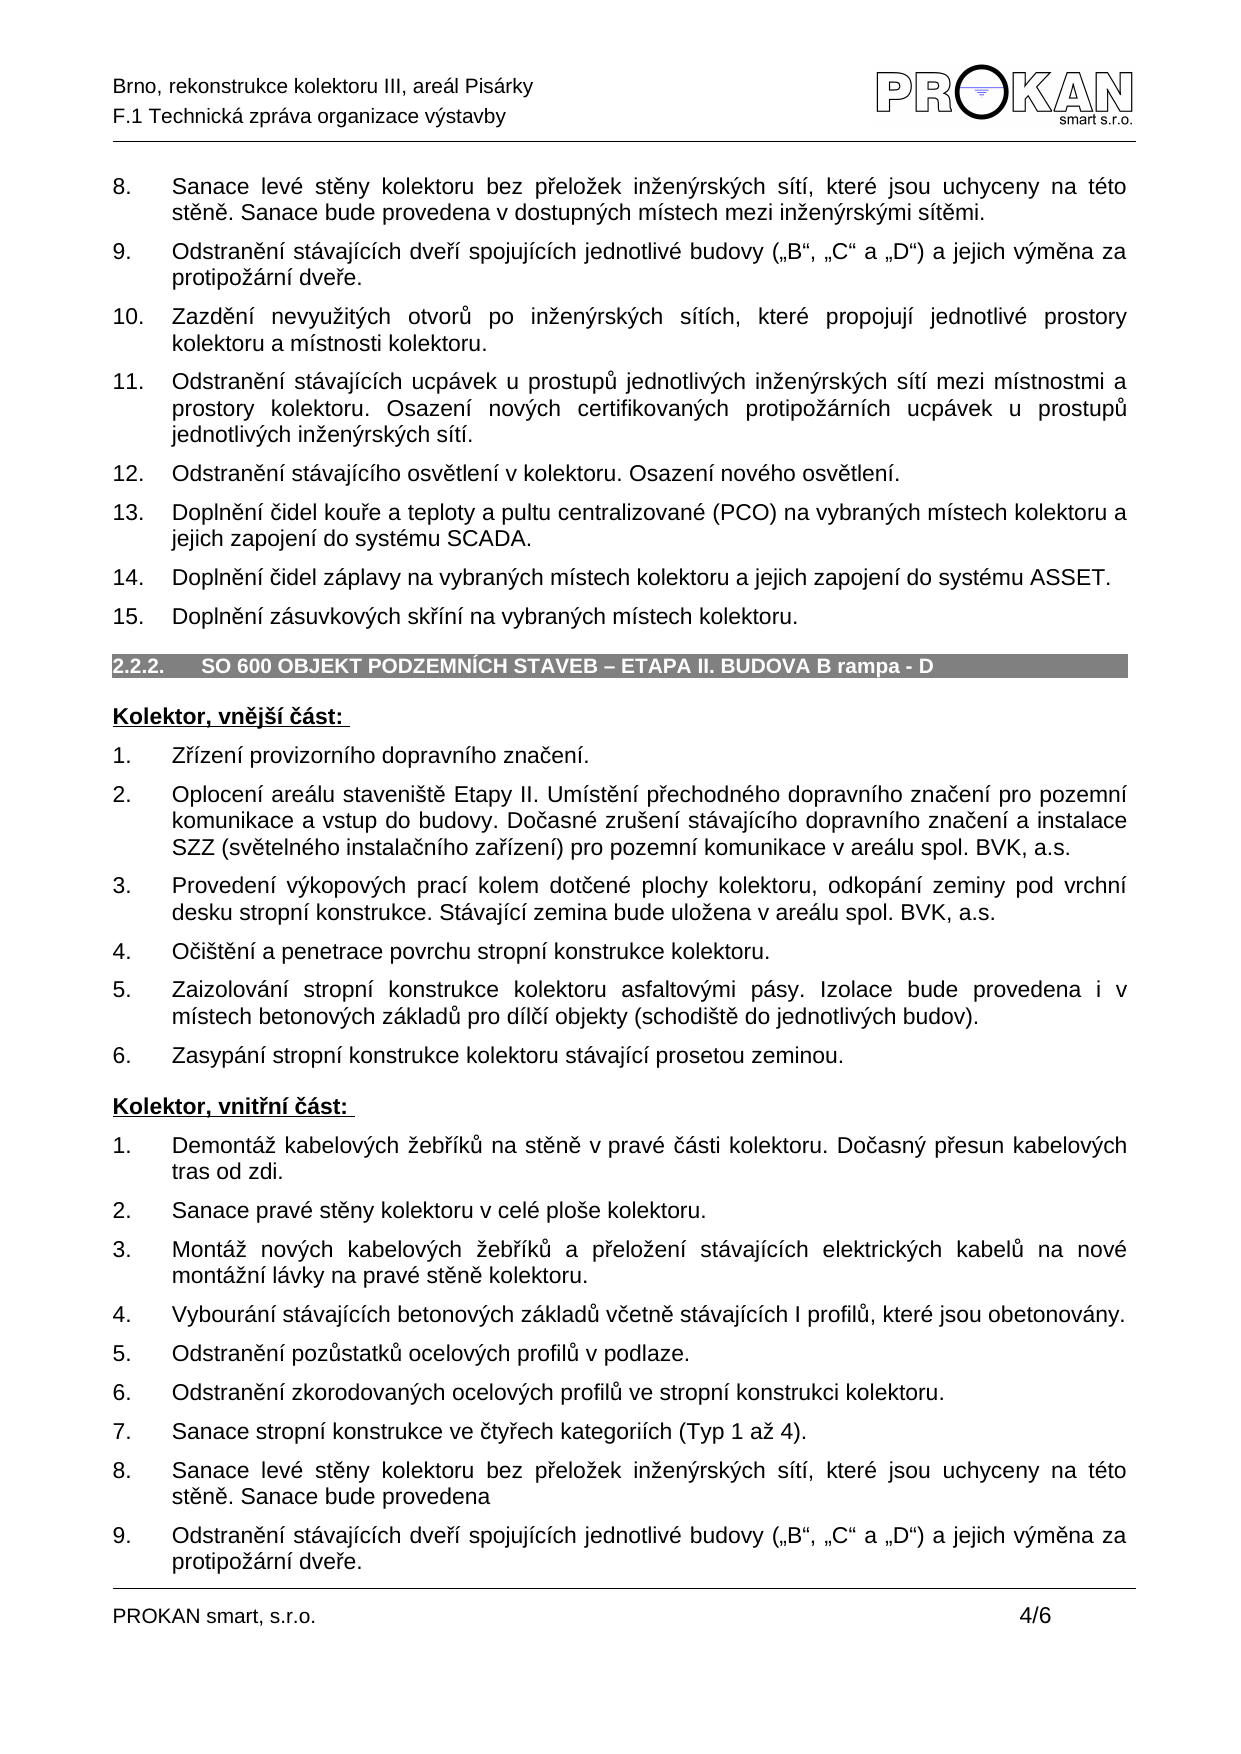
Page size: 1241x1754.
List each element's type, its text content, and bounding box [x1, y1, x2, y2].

list Sanace levé stěny kolektoru bez přeložek inženýrských sítí, které jsou uchyceny na této stěně. Sanace bude provedena [112, 1457, 1128, 1509]
list Očištění a penetrace povrchu stropní konstrukce kolektoru. [112, 938, 1128, 964]
list Zasypání stropní konstrukce kolektoru stávající prosetou zeminou. [112, 1042, 1128, 1068]
text Kolektor, vnitřní část: [112, 1093, 1128, 1119]
list Zaizolování stropní konstrukce kolektoru asfaltovými pásy. Izolace bude provedena i v místech betonových základů pro dílčí objekty (schodiště do jednotlivých budov). [112, 976, 1128, 1029]
list Montáž nových kabelových žebříků a přeložení stávajících elektrických kabelů na nové montážní lávky na pravé stěně kolektoru. [112, 1236, 1128, 1289]
list Vybourání stávajících betonových základů včetně stávajících I profilů, které jsou obetonovány. [112, 1301, 1128, 1327]
text Kolektor, vnější část: [112, 703, 1128, 729]
list Doplnění čidel kouře a teploty a pultu centralizované (PCO) na vybraných místech kolektoru a jejich zapojení do systému SCADA. [112, 499, 1128, 551]
list Zazdění nevyužitých otvorů po inženýrských sítích, které propojují jednotlivé prostory kolektoru a místnosti kolektoru. [112, 303, 1128, 356]
subtitle SO 600 OBJEKT PODZEMNÍCH STAVEB – ETAPA II. BUDOVA B rampa - D [112, 654, 1128, 678]
picture [874, 62, 1135, 127]
list Odstranění pozůstatků ocelových profilů v podlaze. [112, 1340, 1128, 1366]
list Odstranění stávajícího osvětlení v kolektoru. Osazení nového osvětlení. [112, 460, 1128, 486]
list Odstranění stávajících ucpávek u prostupů jednotlivých inženýrských sítí mezi místnostmi a prostory kolektoru. Osazení nových certifikovaných protipožárních ucpávek u prostupů jednotlivých inženýrských sítí. [112, 368, 1128, 447]
list Sanace pravé stěny kolektoru v celé ploše kolektoru. [112, 1197, 1128, 1223]
list Sanace stropní konstrukce ve čtyřech kategoriích (Typ 1 až 4). [112, 1418, 1128, 1444]
list Oplocení areálu staveniště Etapy II. Umístění přechodného dopravního značení pro pozemní komunikace a vstup do budovy. Dočasné zrušení stávajícího dopravního značení a instalace SZZ (světelného instalačního zařízení) pro pozemní komunikace v areálu spol. BVK, a.s. [112, 781, 1128, 860]
list Doplnění zásuvkových skříní na vybraných místech kolektoru. [112, 603, 1128, 629]
list Demontáž kabelových žebříků na stěně v pravé části kolektoru. Dočasný přesun kabelových tras od zdi. [112, 1132, 1128, 1184]
list Odstranění zkorodovaných ocelových profilů ve stropní konstrukci kolektoru. [112, 1379, 1128, 1405]
list Odstranění stávajících dveří spojujících jednotlivé budovy („B“, „C“ a „D“) a jejich výměna za protipožární dveře. [112, 238, 1128, 291]
list Provedení výkopových prací kolem dotčené plochy kolektoru, odkopání zeminy pod vrchní desku stropní konstrukce. Stávající zemina bude uložena v areálu spol. BVK, a.s. [112, 872, 1128, 925]
list Doplnění čidel záplavy na vybraných místech kolektoru a jejich zapojení do systému ASSET. [112, 564, 1128, 590]
list Sanace levé stěny kolektoru bez přeložek inženýrských sítí, které jsou uchyceny na této stěně. Sanace bude provedena v dostupných místech mezi inženýrskými sítěmi. [112, 173, 1128, 225]
list Zřízení provizorního dopravního značení. [112, 742, 1128, 768]
list Odstranění stávajících dveří spojujících jednotlivé budovy („B“, „C“ a „D“) a jejich výměna za protipožární dveře. [112, 1522, 1128, 1574]
